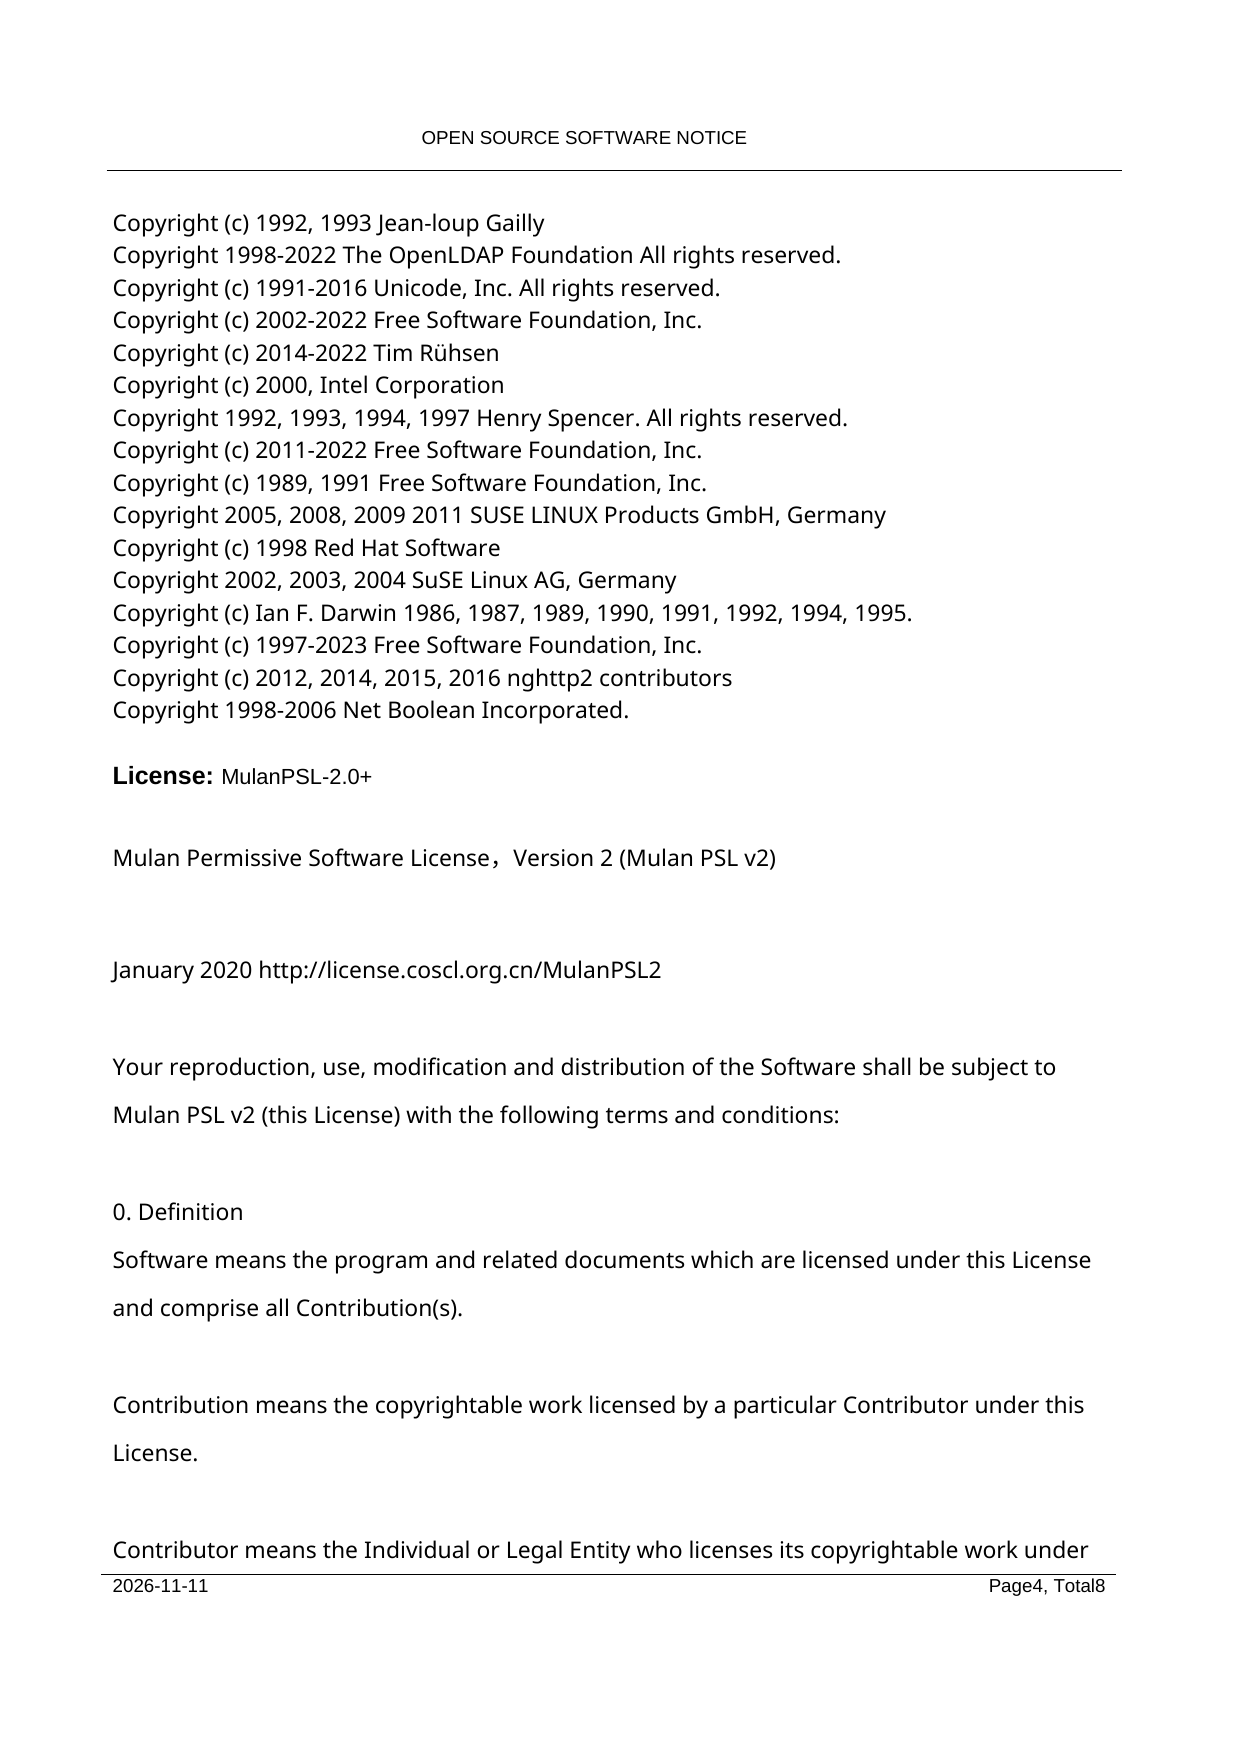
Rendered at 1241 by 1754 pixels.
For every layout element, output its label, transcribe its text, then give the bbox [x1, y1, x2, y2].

text License: MulanPSL-2.0+ [112, 759, 1128, 791]
text Contribution means the copyrightable work licensed by a particular Contributor under this License. [112, 1388, 1128, 1469]
text Your reproduction, use, modification and distribution of the Software shall be subject to Mulan PSL v2 (this License) with the following terms and conditions: [112, 1050, 1128, 1131]
text January 2020 http://license.coscl.org.cn/MulanPSL2 [112, 954, 1128, 986]
text 0. Definition [112, 1195, 1128, 1227]
text Software means the program and related documents which are licensed under this License and comprise all Contribution(s). [112, 1243, 1128, 1324]
text Mulan Permissive Software License，Version 2 (Mulan PSL v2) [112, 824, 1128, 889]
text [112, 206, 1128, 759]
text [112, 1533, 1128, 1566]
